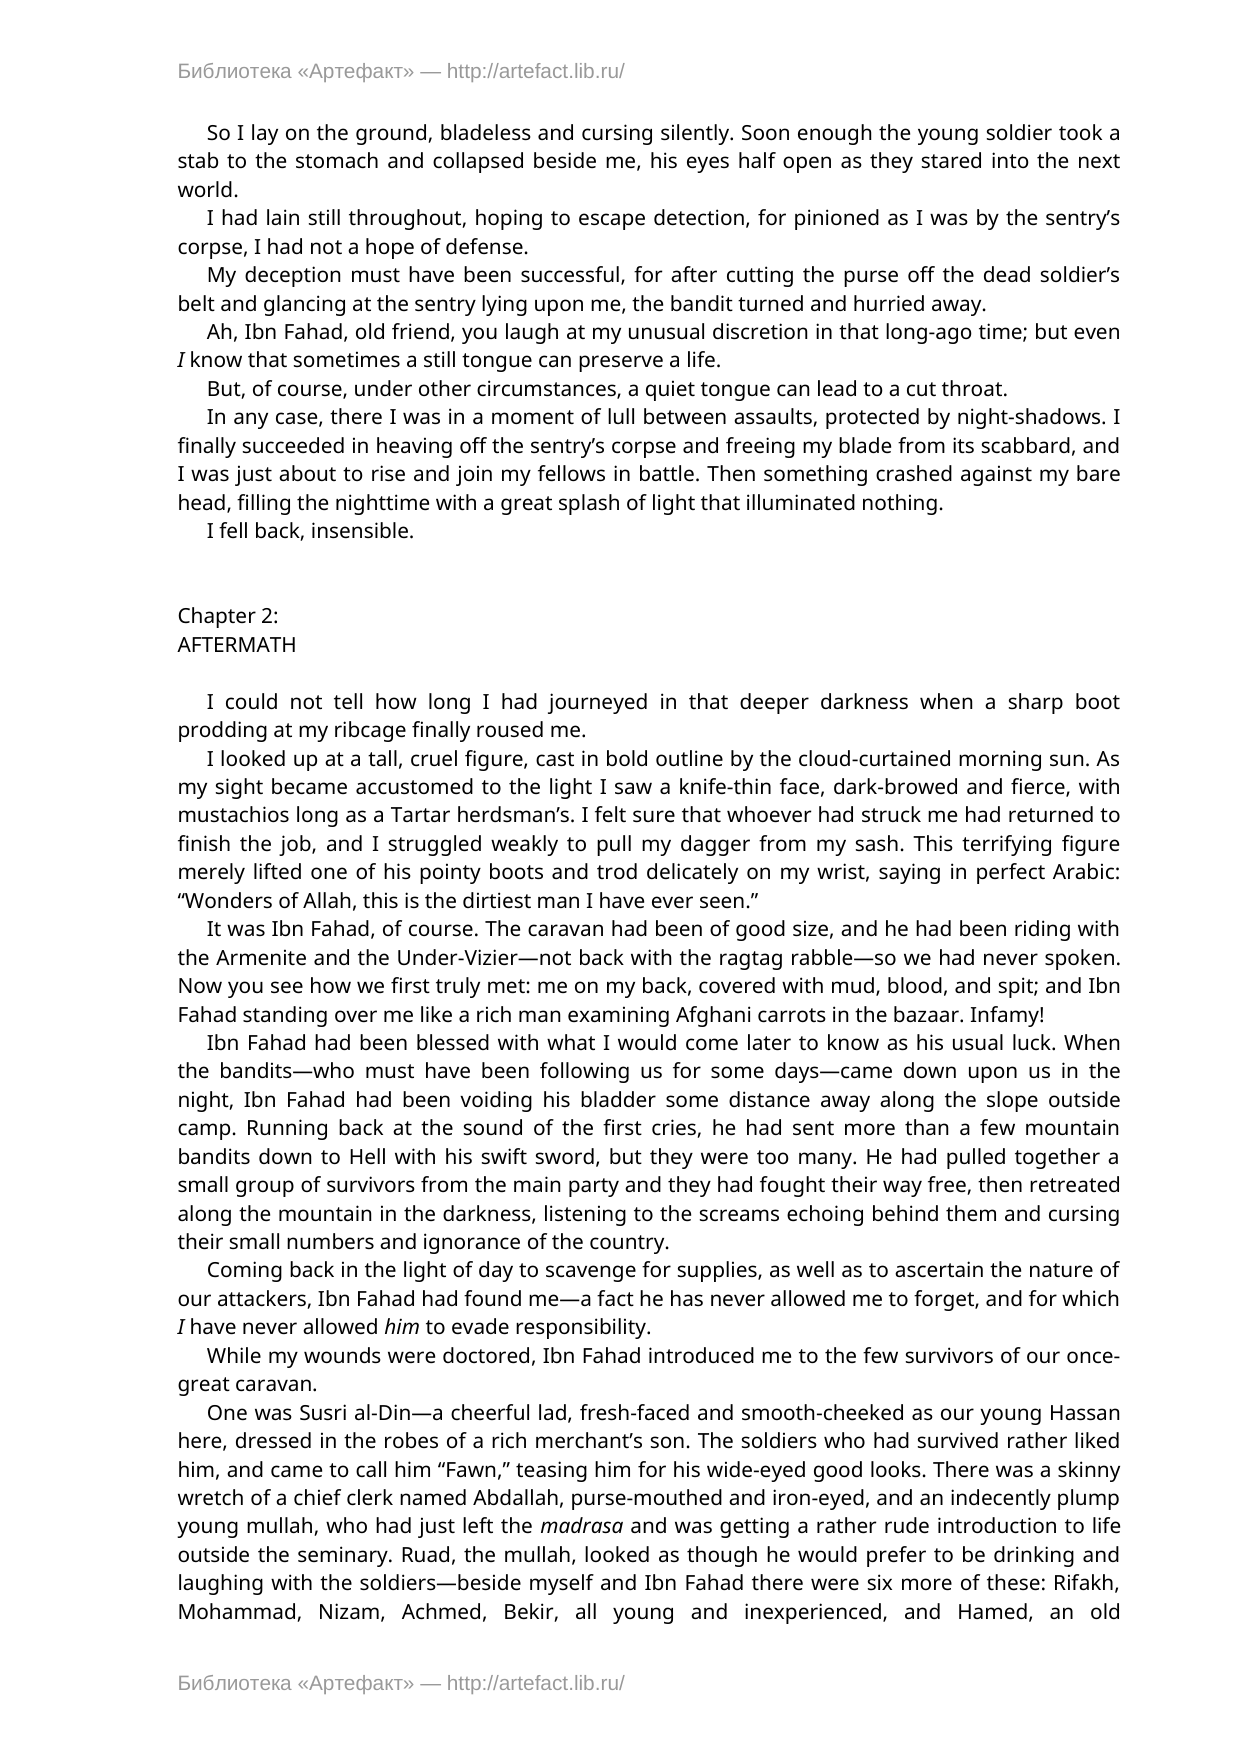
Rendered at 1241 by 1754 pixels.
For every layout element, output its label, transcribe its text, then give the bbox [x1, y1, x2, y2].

text Ibn Fahad had been blessed with what I would come later to know as his usual luck. When the bandits—who must have been following us for some days—came down upon us in the night, Ibn Fahad had been voiding his bladder some distance away along the slope outside camp. Running back at the sound of the first cries, he had sent more than a few mountain bandits down to Hell with his swift sword, but they were too many. He had pulled together a small group of survivors from the main party and they had fought their way free, then retreated along the mountain in the darkness, listening to the screams echoing behind them and cursing their small numbers and ignorance of the country. [177, 1028, 1122, 1256]
text Ah, Ibn Fahad, old friend, you laugh at my unusual discretion in that long-ago time; but even I know that sometimes a still tongue can preserve a life. [177, 317, 1122, 374]
text But, of course, under other circumstances, a quiet tongue can lead to a cut throat. [177, 374, 1122, 402]
text I looked up at a tall, cruel figure, cast in bold outline by the cloud-curtained morning sun. As my sight became accustomed to the light I saw a knife-thin face, dark-browed and fierce, with mustachios long as a Tartar herdsman’s. I felt sure that whoever had struck me had returned to finish the job, and I struggled weakly to pull my dagger from my sash. This terrifying figure merely lifted one of his pointy boots and trod delicately on my wrist, saying in perfect Arabic: “Wonders of Allah, this is the dirtiest man I have ever seen.” [177, 744, 1122, 914]
text So I lay on the ground, bladeless and cursing silently. Soon enough the young soldier took a stab to the stomach and collapsed beside me, his eyes half open as they stared into the next world. [177, 118, 1122, 203]
subtitle AFTERMATH [177, 630, 1122, 658]
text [177, 1398, 1122, 1625]
text While my wounds were doctored, Ibn Fahad introduced me to the few survivors of our once-great caravan. [177, 1341, 1122, 1398]
text I fell back, insensible. [177, 516, 1122, 545]
text In any case, there I was in a moment of lull between assaults, protected by night-shadows. I finally succeeded in heaving off the sentry’s corpse and freeing my blade from its scabbard, and I was just about to rise and join my fellows in battle. Then something crashed against my bare head, filling the nighttime with a great splash of light that illuminated nothing. [177, 402, 1122, 516]
text I had lain still throughout, hoping to escape detection, for pinioned as I was by the sentry’s corpse, I had not a hope of defense. [177, 203, 1122, 260]
text I could not tell how long I had journeyed in that deeper darkness when a sharp boot prodding at my ribcage finally roused me. [177, 687, 1122, 744]
text My deception must have been successful, for after cutting the purse off the dead soldier’s belt and glancing at the sentry lying upon me, the bandit turned and hurried away. [177, 260, 1122, 317]
text It was Ibn Fahad, of course. The caravan had been of good size, and he had been riding with the Armenite and the Under-Vizier—not back with the ragtag rabble—so we had never spoken. Now you see how we first truly met: me on my back, covered with mud, blood, and spit; and Ibn Fahad standing over me like a rich man examining Afghani carrots in the bazaar. Infamy! [177, 914, 1122, 1028]
text Coming back in the light of day to scavenge for supplies, as well as to ascertain the nature of our attackers, Ibn Fahad had found me—a fact he has never allowed me to forget, and for which I have never allowed him to evade responsibility. [177, 1256, 1122, 1341]
subtitle Chapter 2: [177, 602, 1122, 630]
